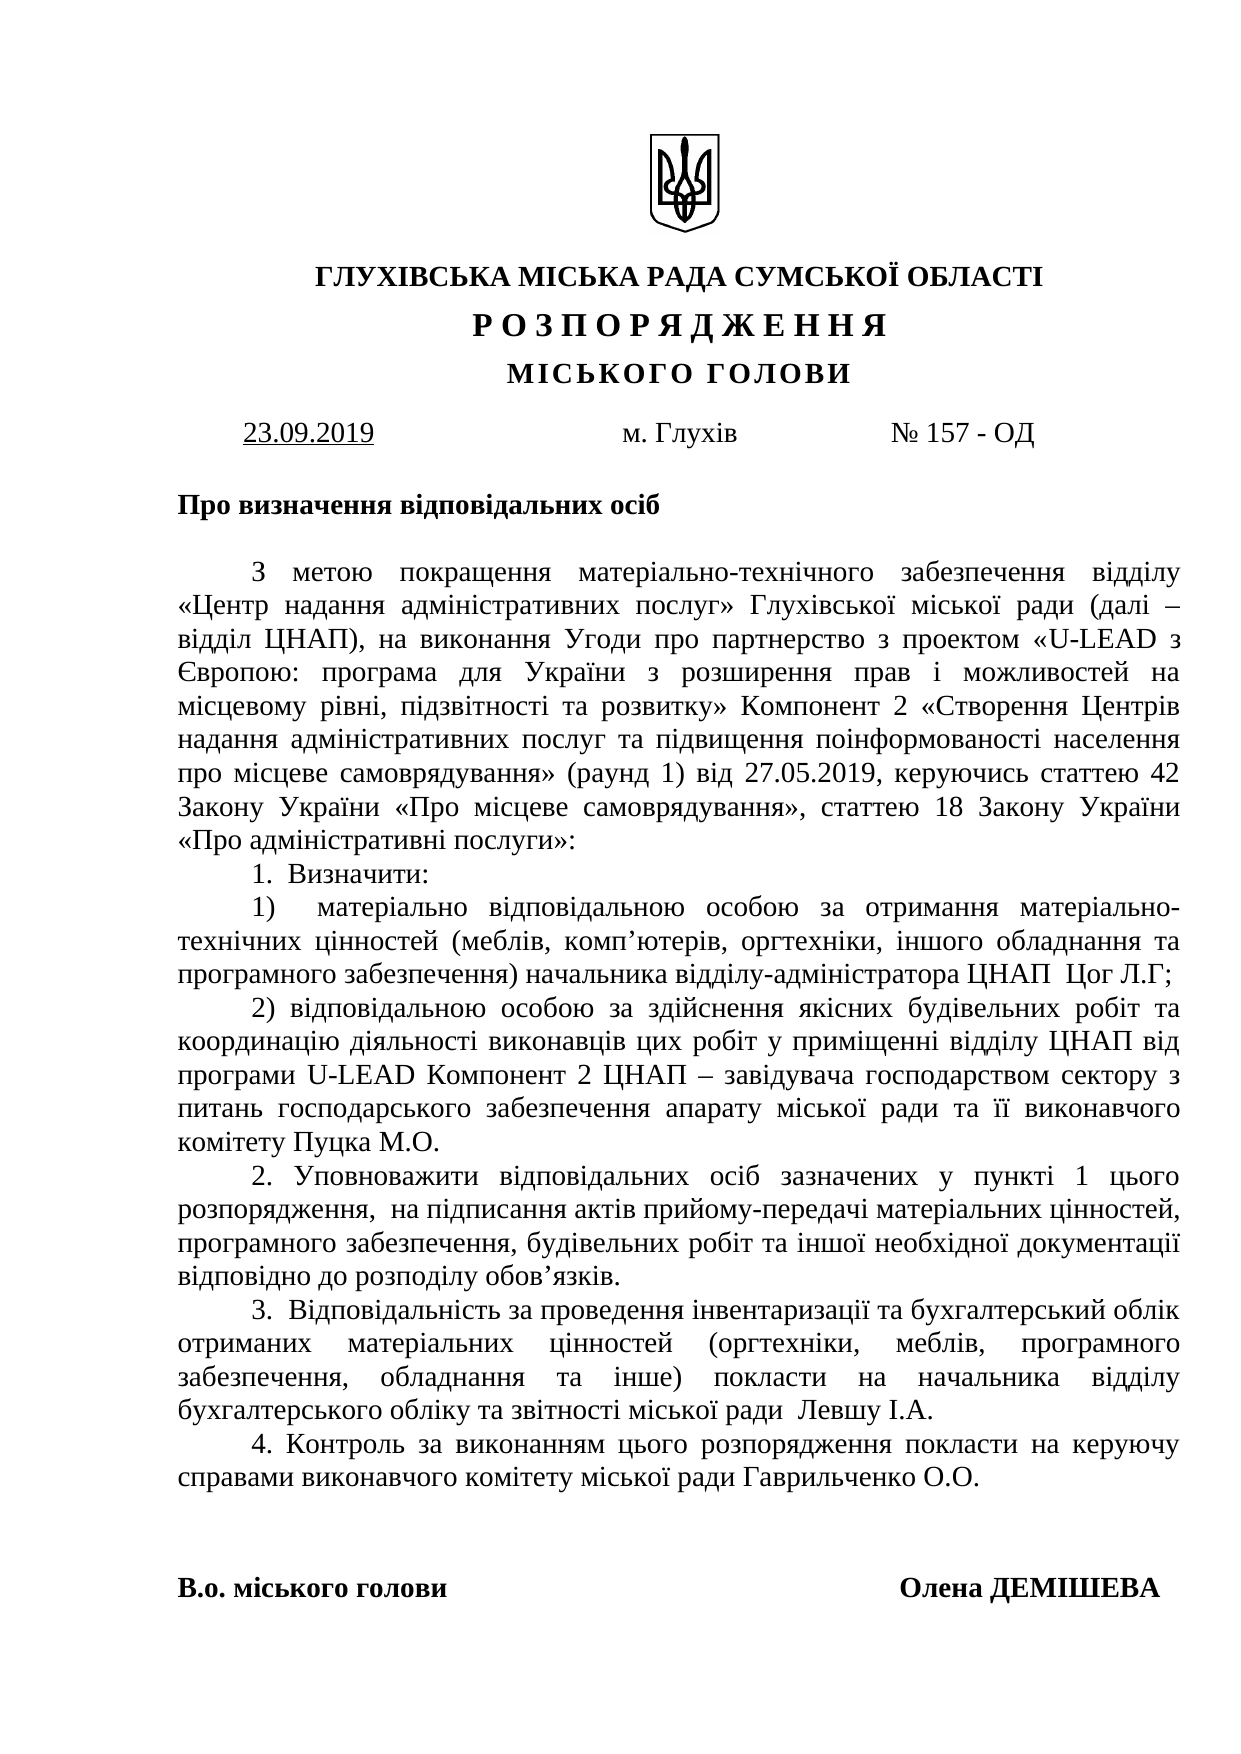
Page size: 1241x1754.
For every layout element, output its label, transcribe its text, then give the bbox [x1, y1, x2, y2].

text 2. Уповноважити відповідальних осіб зазначених у пункті 1 цього розпорядження, на підписання актів прийому-передачі матеріальних цінностей, програмного забезпечення, будівельних робіт та іншої необхідної документації відповідно до розподілу обов’язків. [177, 1158, 1181, 1292]
list В.о. міського голови Олена ДЕМІШЕВА [177, 1570, 1181, 1604]
text 3. Відповідальність за проведення інвентаризації та бухгалтерський облік отриманих матеріальних цінностей (оргтехніки, меблів, програмного забезпечення, обладнання та інше) покласти на начальника відділу бухгалтерського обліку та звітності міської ради Левшу І.А. [177, 1292, 1181, 1426]
text 4. Контроль за виконанням цього розпорядження покласти на керуючу справами виконавчого комітету міської ради Гаврильченко О.О. [177, 1426, 1181, 1493]
text М І С Ь К О Г О Г О Л О В И [177, 356, 1181, 390]
text 2) відповідальною особою за здійснення якісних будівельних робіт та координацію діяльності виконавців цих робіт у приміщенні відділу ЦНАП від програми U-LEAD Компонент 2 ЦНАП – завідувача господарством сектору з питань господарського забезпечення апарату міської ради та її виконавчого комітету Пуцка М.О. [177, 990, 1181, 1158]
text 1. Визначити: [177, 856, 1181, 889]
text З метою покращення матеріально-технічного забезпечення відділу «Центр надання адміністративних послуг» Глухівської міської ради (далі – відділ ЦНАП), на виконання Угоди про партнерство з проектом «U-LEAD з Європою: програма для України з розширення прав і можливостей на місцевому рівні, підзвітності та розвитку» Компонент 2 «Створення Центрів надання адміністративних послуг та підвищення поінформованості населення про місцеве самоврядування» (раунд 1) від 27.05.2019, керуючись статтею 42 Закону України «Про місцеве самоврядування», статтею 18 Закону України «Про адміністративні послуги»: [177, 554, 1181, 856]
text ГЛУХІВСЬКА МІСЬКА РАДА СУМСЬКОЇ ОБЛАСТІ [177, 114, 1181, 293]
text Про визначення відповідальних осіб [177, 487, 1181, 520]
text Р О З П О Р Я Д Ж Е Н Н Я [177, 305, 1181, 344]
text 1) матеріально відповідальною особою за отримання матеріально-технічних цінностей (меблів, комп’ютерів, оргтехніки, іншого обладнання та програмного забезпечення) начальника відділу-адміністратора ЦНАП Цог Л.Г; [177, 889, 1181, 990]
text 23.09.2019 м. Глухів № 157 - ОД [177, 415, 1181, 448]
picture [647, 132, 722, 235]
